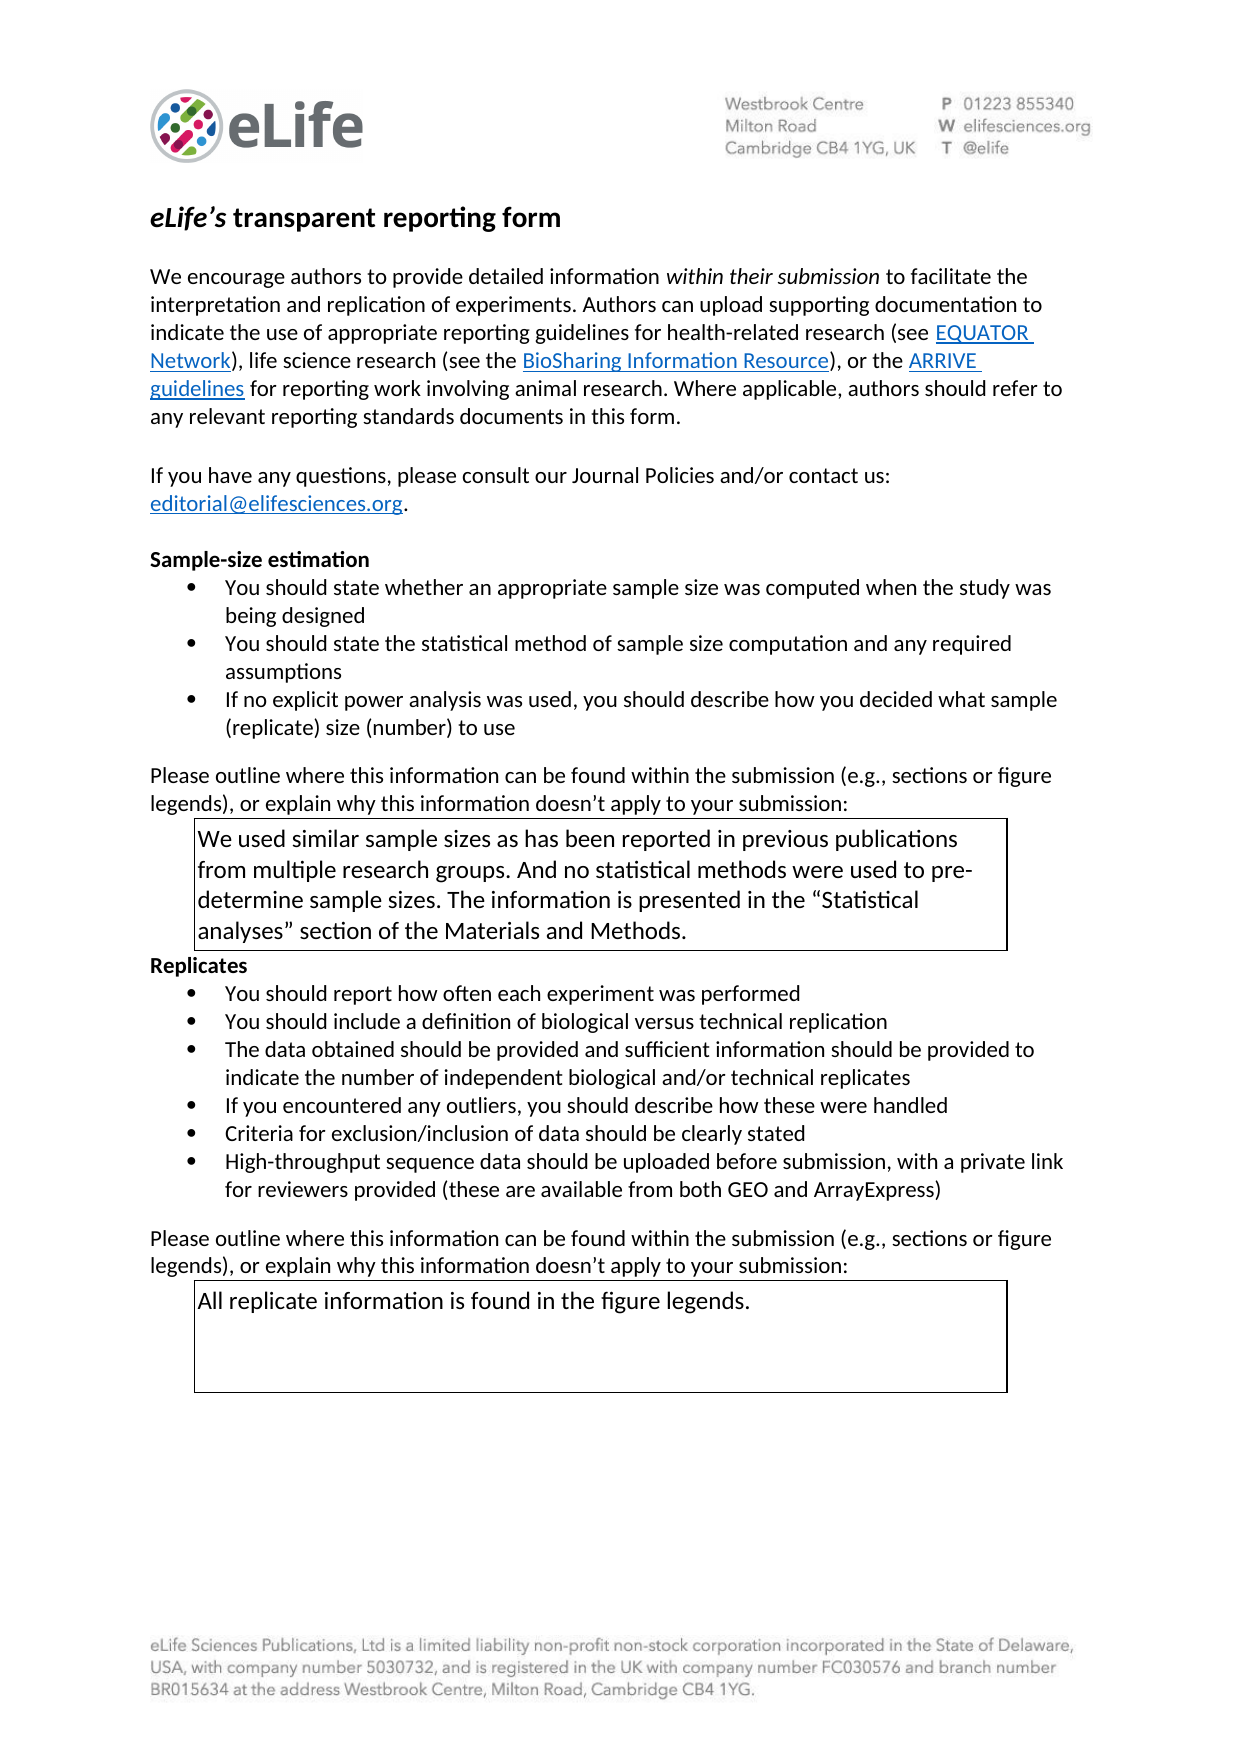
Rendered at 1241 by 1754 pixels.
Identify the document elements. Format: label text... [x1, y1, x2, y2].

list You should report how often each experiment was performed [187, 979, 1090, 1007]
text Sample-size estimation [150, 545, 1090, 573]
list If you encountered any outliers, you should describe how these were handled [187, 1091, 1090, 1119]
list You should include a definition of biological versus technical replication [187, 1007, 1090, 1035]
picture [0, 1593, 1241, 1713]
list You should state the statistical method of sample size computation and any required assumptions [187, 629, 1090, 685]
text We encourage authors to provide detailed information within their submission to facilitate the interpretation and replication of experiments. Authors can upload supporting documentation to indicate the use of appropriate reporting guidelines for health-related research (see EQUATOR Network), life science research (see the BioSharing Information Resource), or the ARRIVE guidelines for reporting work involving animal research. Where applicable, authors should refer to any relevant reporting standards documents in this form. [150, 262, 1090, 430]
picture [150, 89, 363, 163]
text All replicate information is found in the figure legends. [195, 1283, 1006, 1316]
text Replicates [150, 846, 1090, 979]
list You should state whether an appropriate sample size was computed when the study was being designed [187, 573, 1090, 629]
list The data obtained should be provided and sufficient information should be provided to indicate the number of independent biological and/or technical replicates [187, 1035, 1090, 1091]
picture [683, 16, 1240, 188]
list If no explicit power analysis was used, you should describe how you decided what sample (replicate) size (number) to use [187, 685, 1090, 741]
text If you have any questions, please consult our Journal Policies and/or contact us: editorial@elifesciences.org. [150, 461, 1090, 517]
list High-throughput sequence data should be uploaded before submission, with a private link for reviewers provided (these are available from both GEO and ArrayExpress) [187, 1147, 1090, 1203]
text eLife’s transparent reporting form [150, 199, 1090, 234]
text We used similar sample sizes as has been reported in previous publications from multiple research groups. And no statistical methods were used to pre-determine sample sizes. The information is presented in the “Statistical analyses” section of the Materials and Methods. [195, 821, 1006, 947]
list Criteria for exclusion/inclusion of data should be clearly stated [187, 1119, 1090, 1147]
